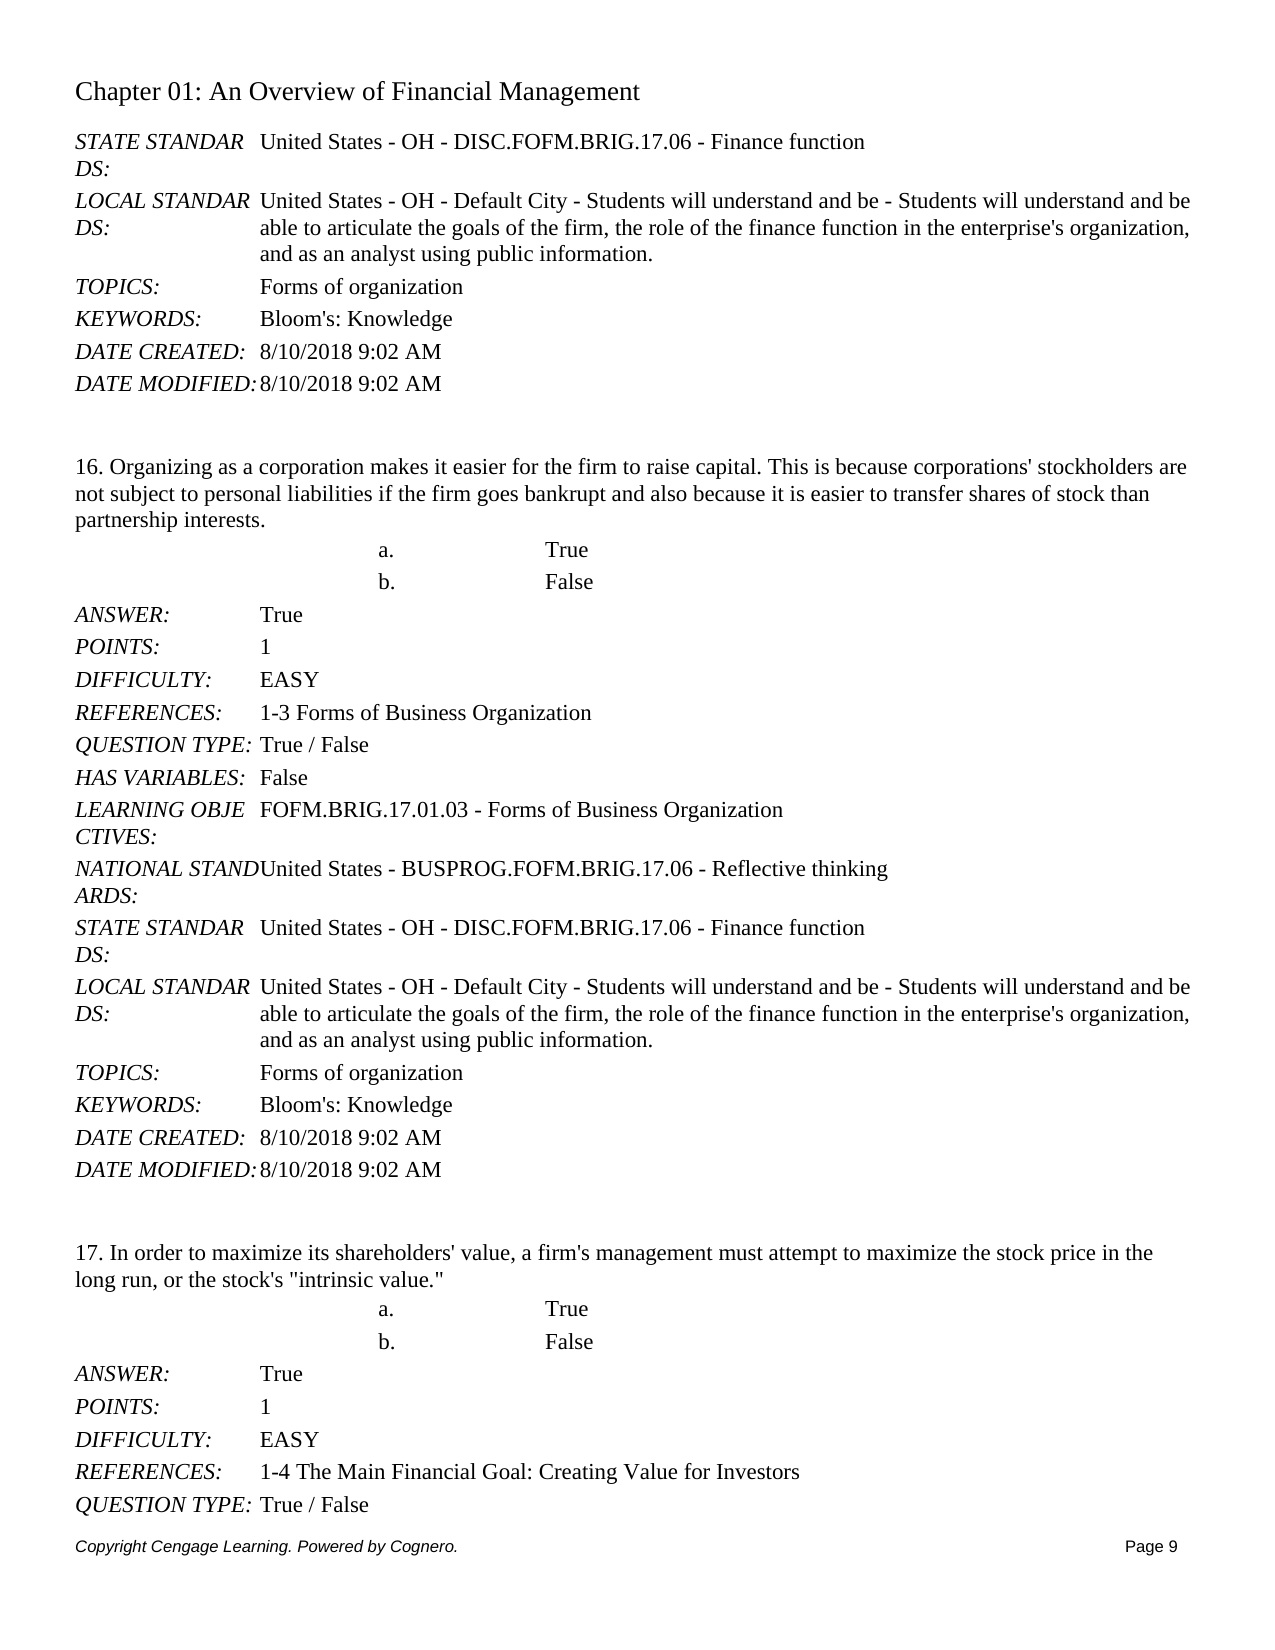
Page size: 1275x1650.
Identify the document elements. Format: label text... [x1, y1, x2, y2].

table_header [75, 125, 1200, 426]
table_header 16. Organizing as a corporation makes it easier for the firm to raise capital. This is because corporations' stockholders are not subject to personal liabilities if the firm goes bankrupt and also because it is easier to transfer shares of stock than partnership interests. [75, 454, 1200, 1212]
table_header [75, 1239, 1200, 1520]
